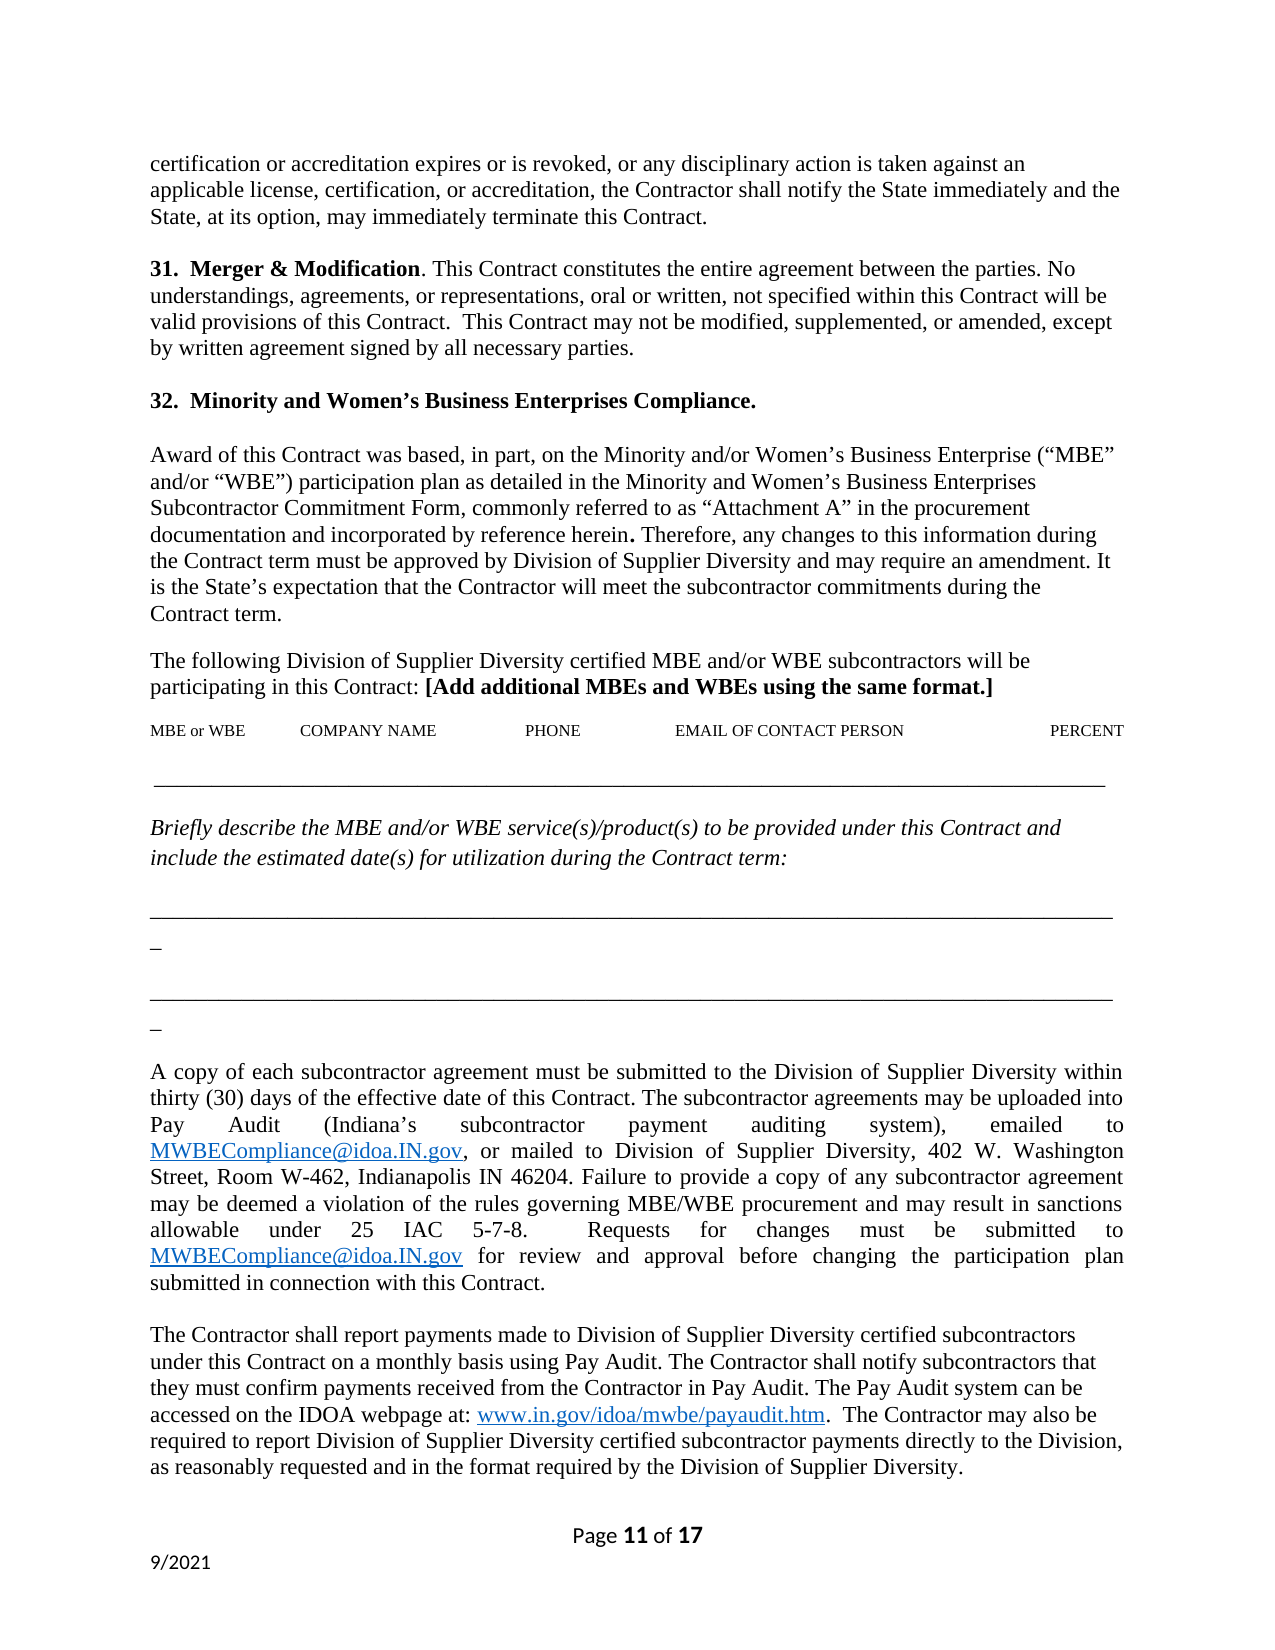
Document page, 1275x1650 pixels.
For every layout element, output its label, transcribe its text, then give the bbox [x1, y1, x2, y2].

text MBE or WBE COMPANY NAME PHONE EMAIL OF CONTACT PERSON PERCENT [150, 720, 1125, 739]
text The following Division of Supplier Diversity certified MBE and/or WBE subcontractors will be participating in this Contract: [Add additional MBEs and WBEs using the same format.] [150, 647, 1125, 699]
text The Contractor shall report payments made to Division of Supplier Diversity certified subcontractors under this Contract on a monthly basis using Pay Audit. The Contractor shall notify subcontractors that they must confirm payments received from the Contractor in Pay Audit. The Pay Audit system can be accessed on the IDOA webpage at: www.in.gov/idoa/mwbe/payaudit.htm. The Contractor may also be required to report Division of Supplier Diversity certified subcontractor payments directly to the Division, as reasonably requested and in the format required by the Division of Supplier Diversity. [150, 1322, 1125, 1480]
text Award of this Contract was based, in part, on the Minority and/or Women’s Business Enterprise (“MBE” and/or “WBE”) participation plan as detailed in the Minority and Women’s Business Enterprises Subcontractor Commitment Form, commonly referred to as “Attachment A” in the procurement documentation and incorporated by reference herein. Therefore, any changes to this information during the Contract term must be approved by Division of Supplier Diversity and may require an amendment. It is the State’s expectation that the Contractor will meet the subcontractor commitments during the Contract term. [150, 442, 1125, 626]
text 31. Merger & Modification. This Contract constitutes the entire agreement between the parties. No understandings, agreements, or representations, oral or written, not specified within this Contract will be valid provisions of this Contract. This Contract may not be modified, supplemented, or amended, except by written agreement signed by all necessary parties. [150, 255, 1125, 361]
text 32. Minority and Women’s Business Enterprises Compliance. [150, 387, 1125, 413]
text _____________________________________________________________________________________ [150, 977, 1125, 1033]
text Briefly describe the MBE and/or WBE service(s)/product(s) to be provided under this Contract and include the estimated date(s) for utilization during the Contract term: [150, 814, 1125, 871]
text ___________________________________________________________________________________ [150, 763, 1125, 789]
text A copy of each subcontractor agreement must be submitted to the Division of Supplier Diversity within thirty (30) days of the effective date of this Contract. The subcontractor agreements may be uploaded into Pay Audit (Indiana’s subcontractor payment auditing system), emailed to MWBECompliance@idoa.IN.gov, or mailed to Division of Supplier Diversity, 402 W. Washington Street, Room W-462, Indianapolis IN 46204. Failure to provide a copy of any subcontractor agreement may be deemed a violation of the rules governing MBE/WBE procurement and may result in sanctions allowable under 25 IAC 5-7-8. Requests for changes must be submitted to MWBECompliance@idoa.IN.gov for review and approval before changing the participation plan submitted in connection with this Contract. [150, 1058, 1125, 1295]
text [150, 150, 1125, 229]
text _____________________________________________________________________________________ [150, 896, 1125, 952]
